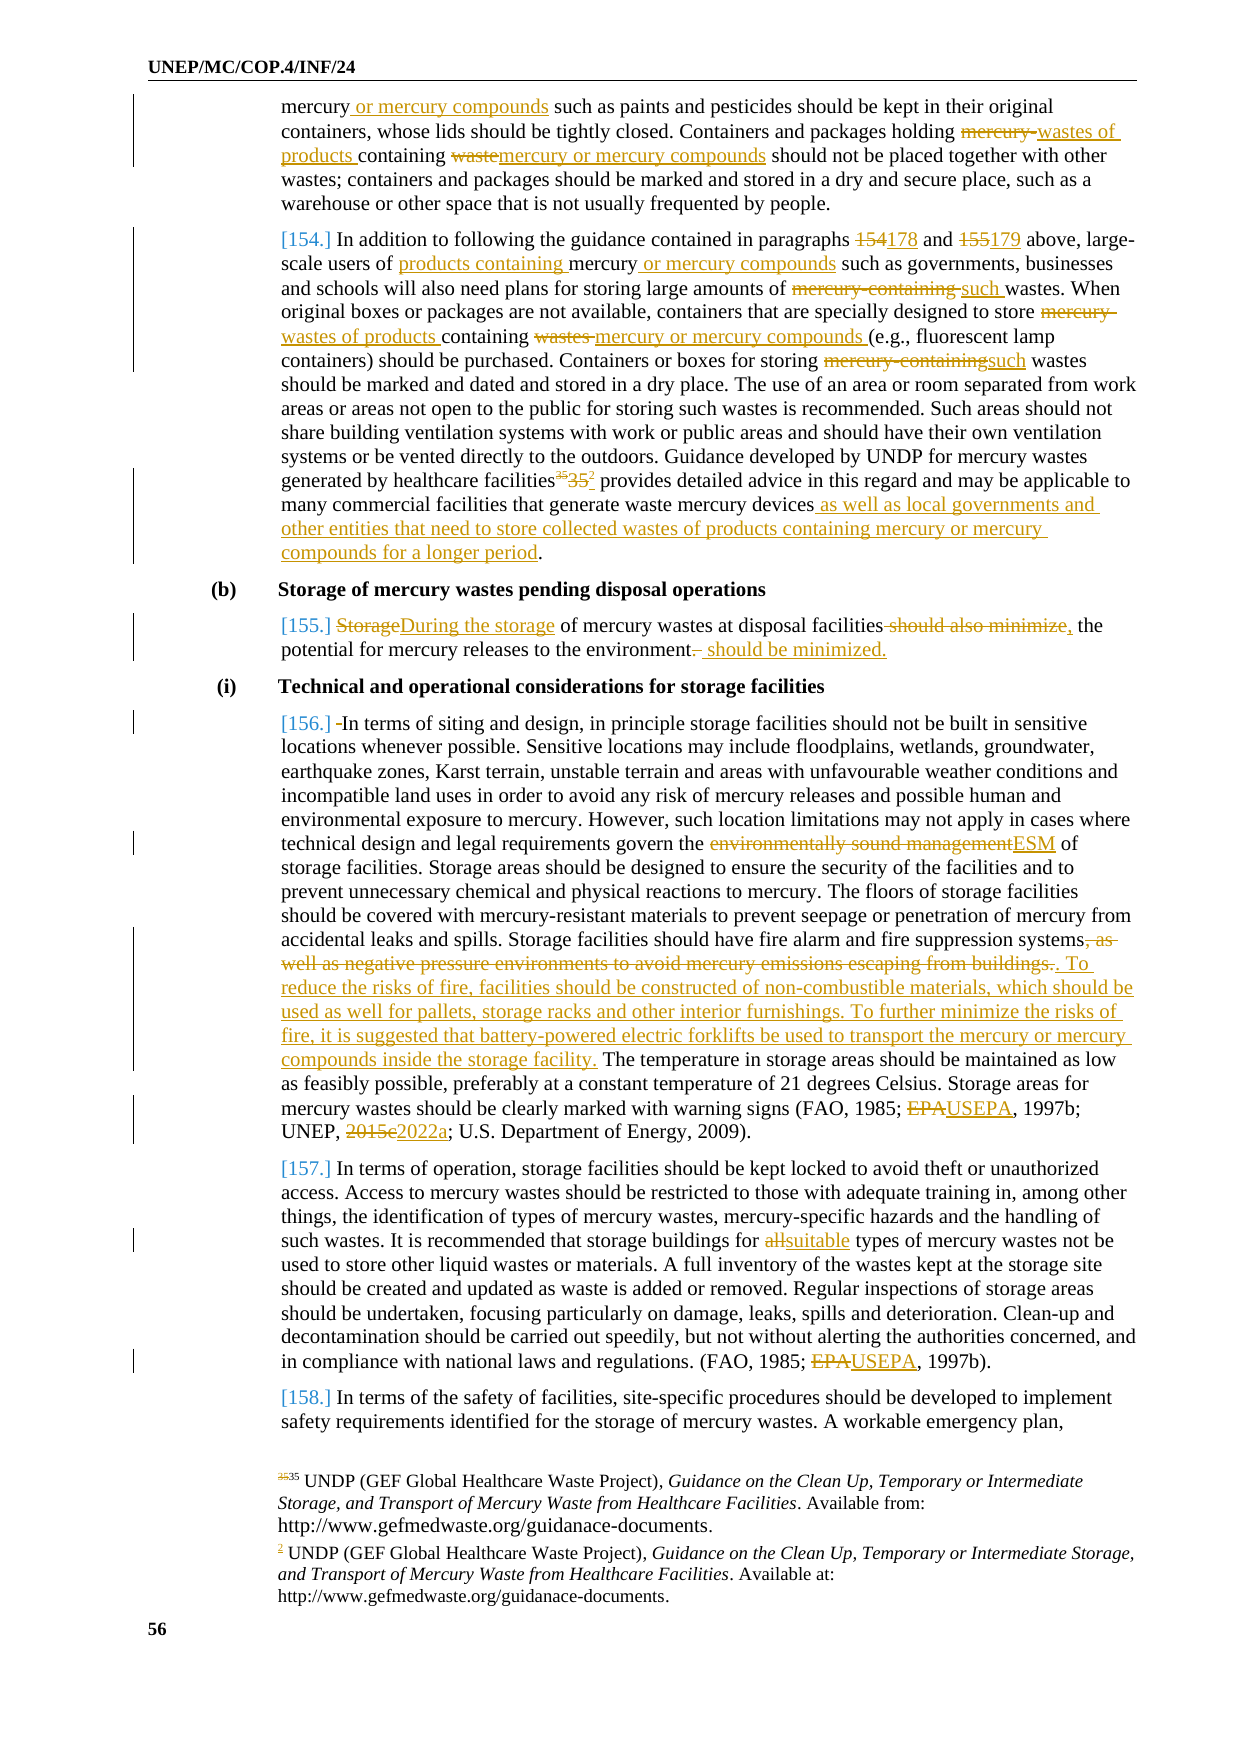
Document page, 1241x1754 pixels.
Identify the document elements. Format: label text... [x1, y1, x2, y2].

text (b) Storage of mercury wastes pending disposal operations [148, 577, 1107, 601]
list In terms of siting and design, in principle storage facilities should not be built in sensitive locations whenever possible. Sensitive locations may include floodplains, wetlands, groundwater, earthquake zones, Karst terrain, unstable terrain and areas with unfavourable weather conditions and incompatible land uses in order to avoid any risk of mercury releases and possible human and environmental exposure to mercury. However, such location limitations may not apply in cases where technical design and legal requirements govern the of storage facilities. Storage areas should be designed to ensure the security of the facilities and to prevent unnecessary chemical and physical reactions to mercury. The floors of storage facilities should be covered with mercury-resistant materials to prevent seepage or penetration of mercury from accidental leaks and spills. Storage facilities should have fire alarm and fire suppression systems The temperature in storage areas should be maintained as low as feasibly possible, preferably at a constant temperature of 21 degrees Celsius. Storage areas for mercury wastes should be clearly marked with warning signs (FAO, 1985; , 1997b; UNEP, ; U.S. Department of Energy, 2009). [281, 710, 1137, 1143]
list In addition to following the guidance contained in paragraphs and above, large-scale users of mercury such as governments, businesses and schools will also need plans for storing large amounts of wastes. When original boxes or packages are not available, containers that are specially designed to store containing (e.g., fluorescent lamp containers) should be purchased. Containers or boxes for storing wastes should be marked and dated and stored in a dry place. The use of an area or room separated from work areas or areas not open to the public for storing such wastes is recommended. Such areas should not share building ventilation systems with work or public areas and should have their own ventilation systems or be vented directly to the outdoors. Guidance developed by UNDP for mercury wastes generated by healthcare facilities provides detailed advice in this regard and may be applicable to many commercial facilities that generate waste mercury devices. [281, 227, 1137, 564]
text (i) Technical and operational considerations for storage facilities [148, 674, 1107, 698]
list In terms of operation, storage facilities should be kept locked to avoid theft or unauthorized access. Access to mercury wastes should be restricted to those with adequate training in, among other things, the identification of types of mercury wastes, mercury-specific hazards and the handling of such wastes. It is recommended that storage buildings for types of mercury wastes not be used to store other liquid wastes or materials. A full inventory of the wastes kept at the storage site should be created and updated as waste is added or removed. Regular inspections of storage areas should be undertaken, focusing particularly on damage, leaks, spills and deterioration. Clean-up and decontamination should be carried out speedily, but not without alerting the authorities concerned, and in compliance with national laws and regulations. (FAO, 1985; , 1997b). [281, 1156, 1137, 1373]
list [281, 1385, 1137, 1433]
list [281, 94, 1137, 215]
list of mercury wastes at disposal facilities the potential for mercury releases to the environment [281, 613, 1137, 661]
